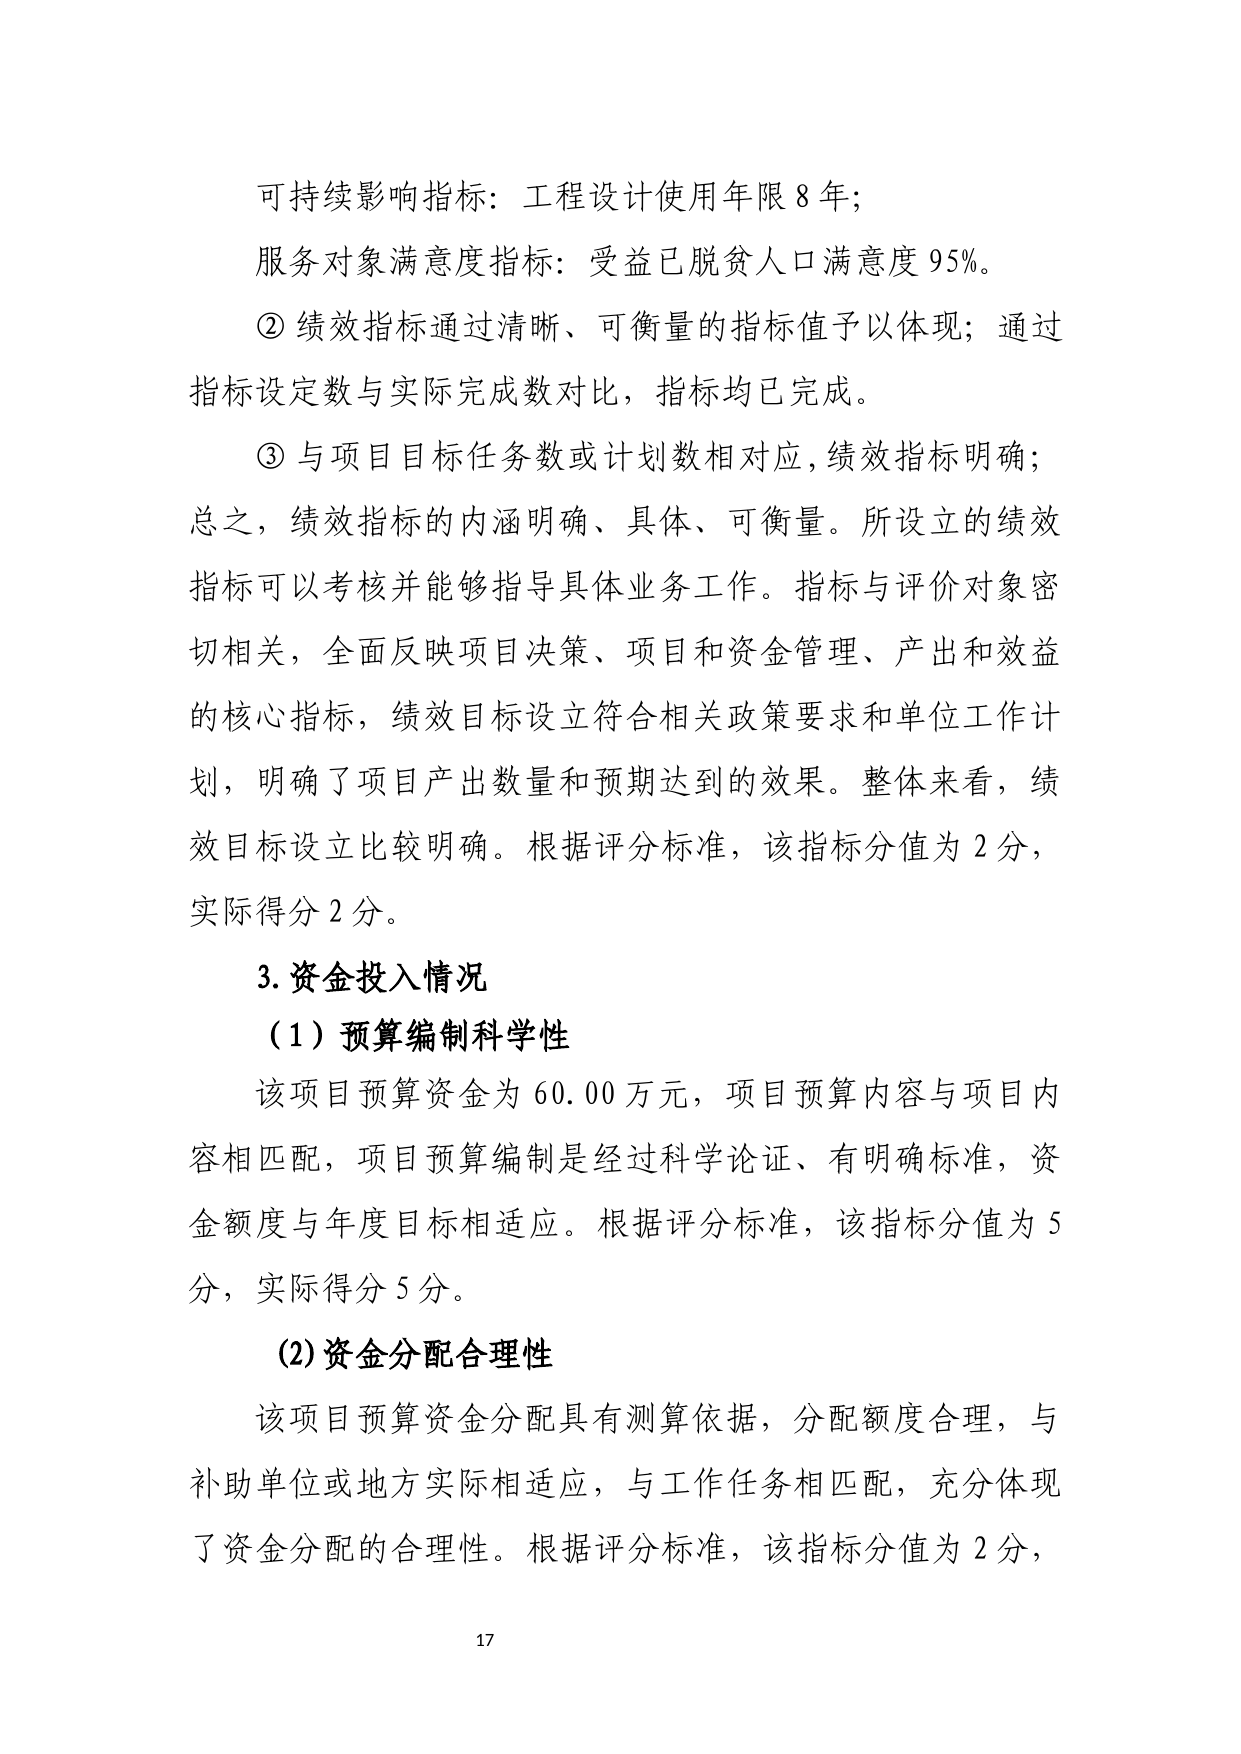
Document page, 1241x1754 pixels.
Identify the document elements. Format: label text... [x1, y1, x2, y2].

text 可持续影响指标：工程设计使用年限8年； [187, 162, 1063, 227]
list 3.资金投入情况 [187, 942, 1063, 1000]
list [187, 1384, 1063, 1579]
text ②绩效指标通过清晰、可衡量的指标值予以体现；通过指标设定数与实际完成数对比，指标均已完成。 [187, 292, 1063, 422]
text (2)资金分配合理性 [187, 1319, 1063, 1384]
list ③与项目目标任务数或计划数相对应,绩效指标明确；总之，绩效指标的内涵明确、具体、可衡量。所设立的绩效指标可以考核并能够指导具体业务工作。指标与评价对象密切相关，全面反映项目决策、项目和资金管理、产出和效益的核心指标，绩效目标设立符合相关政策要求和单位工作计划，明确了项目产出数量和预期达到的效果。整体来看，绩效目标设立比较明确。根据评分标准，该指标分值为2分，实际得分2分。 [187, 422, 1063, 942]
text 服务对象满意度指标：受益已脱贫人口满意度95%。 [187, 227, 1063, 292]
list （1）预算编制科学性 [187, 1000, 1063, 1059]
list 该项目预算资金为60.00万元，项目预算内容与项目内容相匹配，项目预算编制是经过科学论证、有明确标准，资金额度与年度目标相适应。根据评分标准，该指标分值为5分，实际得分5分。 [187, 1059, 1063, 1319]
